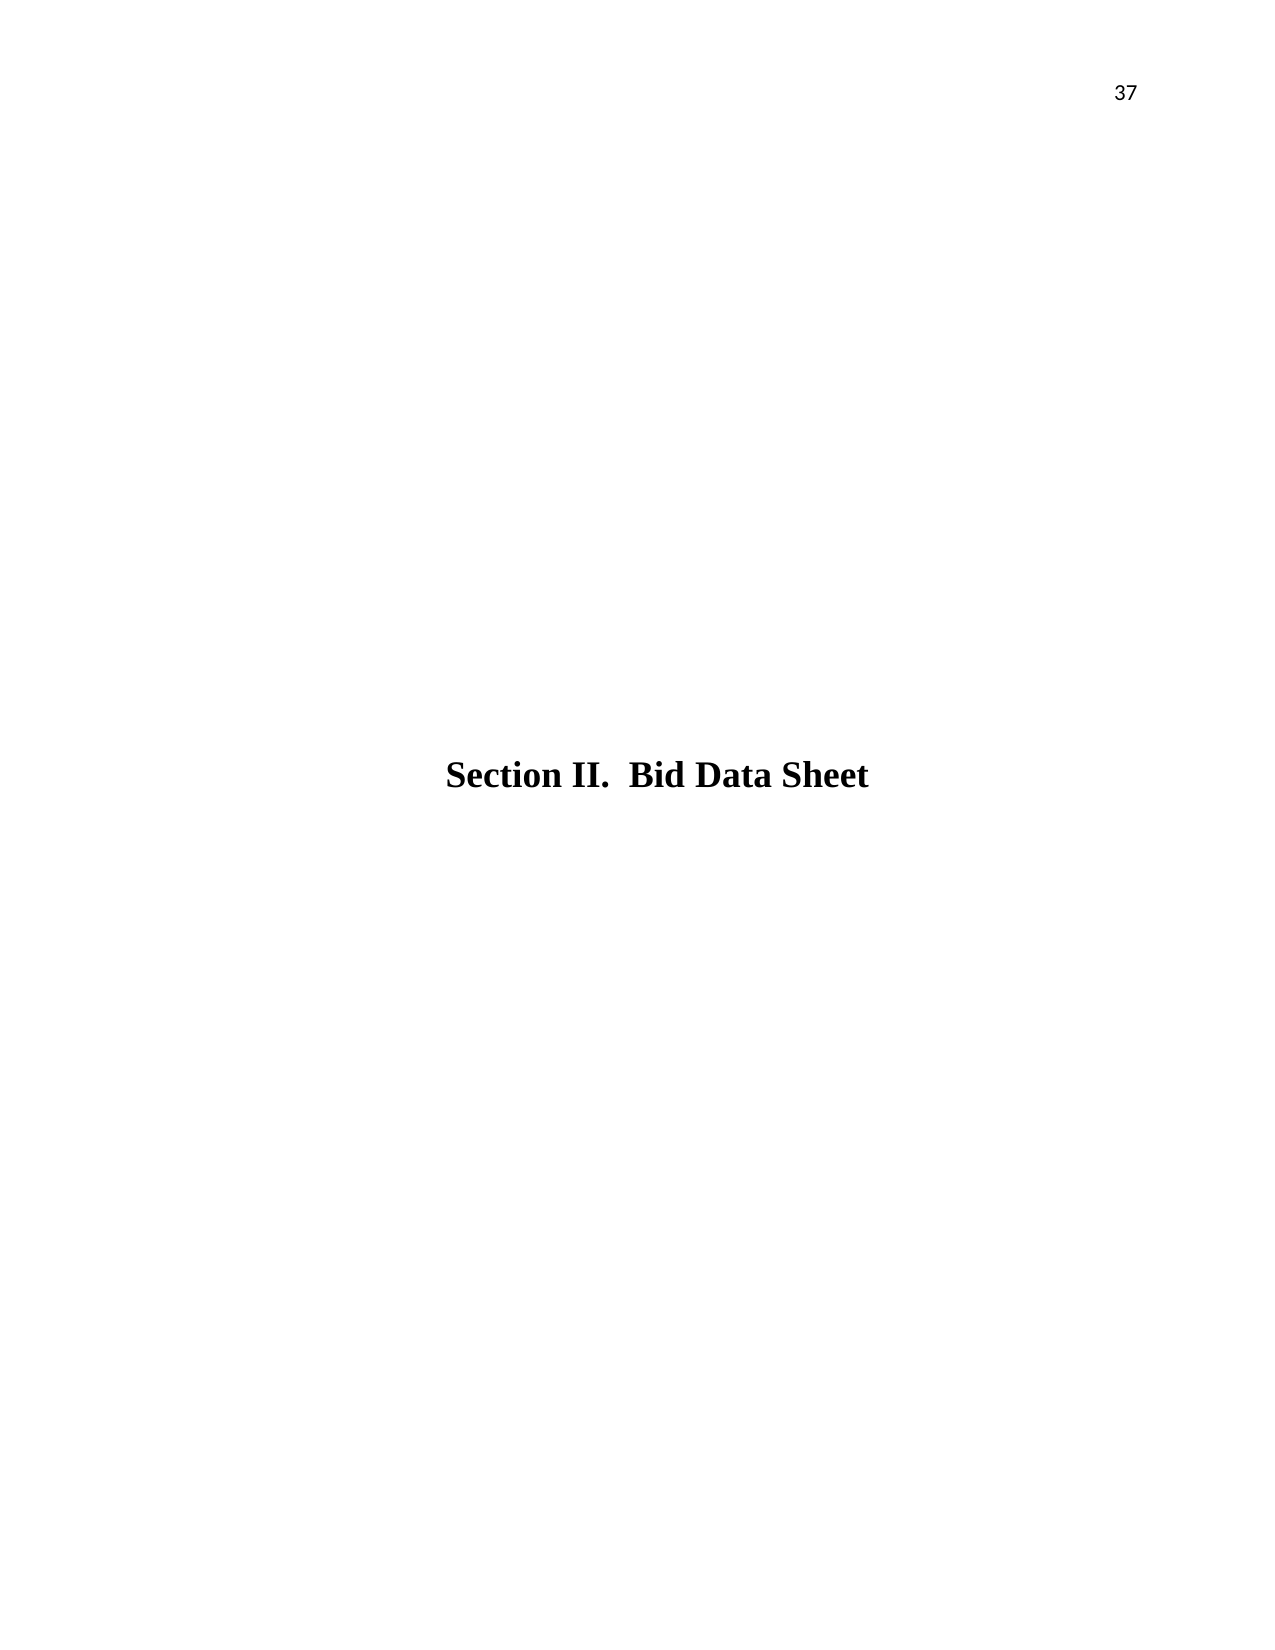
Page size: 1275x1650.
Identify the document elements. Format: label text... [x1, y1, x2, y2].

text Section II. Bid Data Sheet [177, 752, 1137, 796]
